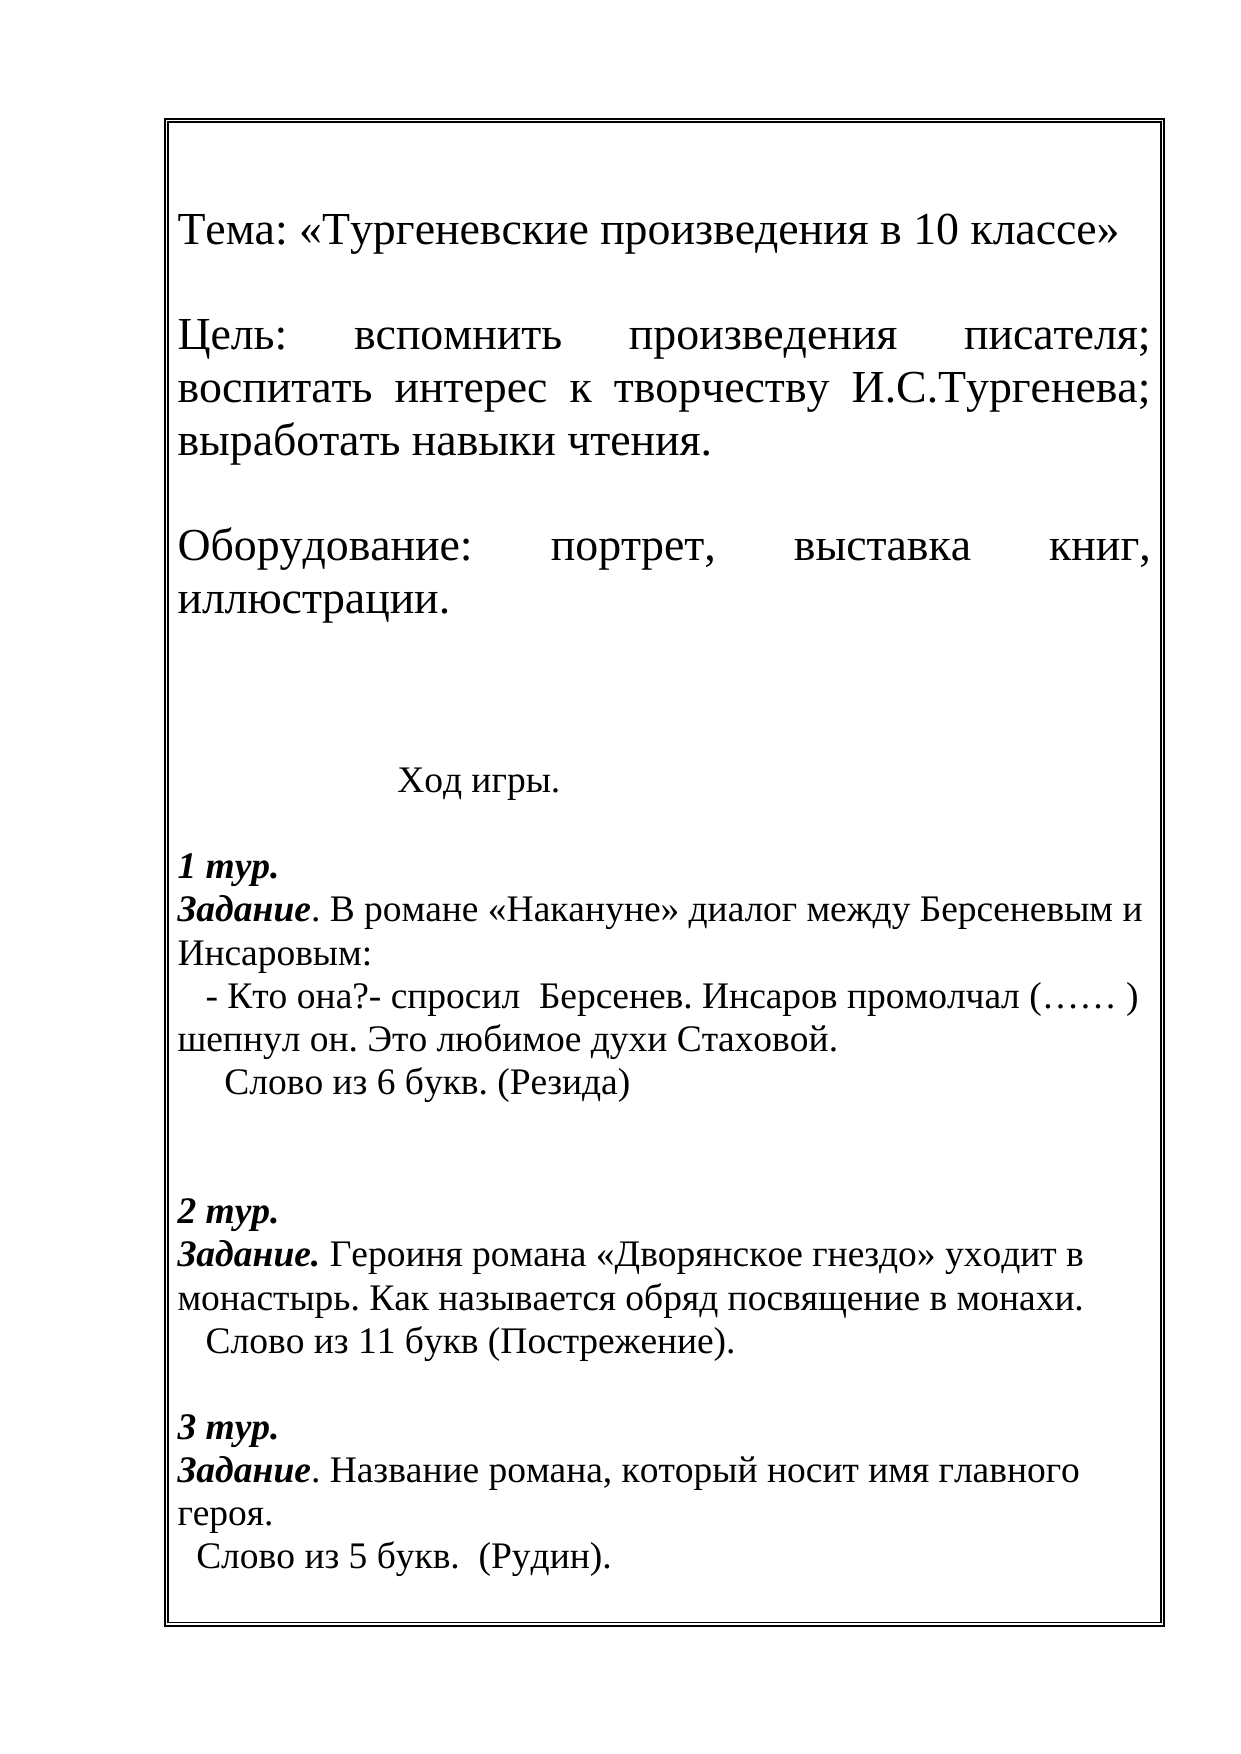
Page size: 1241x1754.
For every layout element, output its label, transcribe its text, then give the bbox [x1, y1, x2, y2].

text Слово из 5 букв. (Рудин). [177, 1534, 1152, 1577]
text 1 тур. [177, 844, 1152, 887]
text Оборудование: портрет, выставка книг, иллюстрации. [177, 518, 1152, 623]
text Задание. Героиня романа «Дворянское гнездо» уходит в монастырь. Как называется обряд посвящение в монахи. [177, 1232, 1152, 1318]
text 3 тур. [177, 1404, 1152, 1447]
text Цель: вспомнить произведения писателя; воспитать интерес к творчеству И.С.Тургенева; выработать навыки чтения. [177, 307, 1152, 465]
text 2 тур. [177, 1189, 1152, 1232]
text Тема: «Тургеневские произведения в 10 классе» [177, 202, 1152, 254]
text Ход игры. [177, 757, 1152, 801]
text Задание. Название романа, который носит имя главного героя. [177, 1447, 1152, 1534]
text Слово из 11 букв (Пострежение). [177, 1318, 1152, 1361]
text Слово из 6 букв. (Резида) [177, 1059, 1152, 1102]
text Задание. В романе «Накануне» диалог между Берсеневым и Инсаровым: - Кто она?- спросил Берсенев. Инсаров промолчал (…… ) шепнул он. Это любимое духи Стаховой. [177, 887, 1152, 1059]
